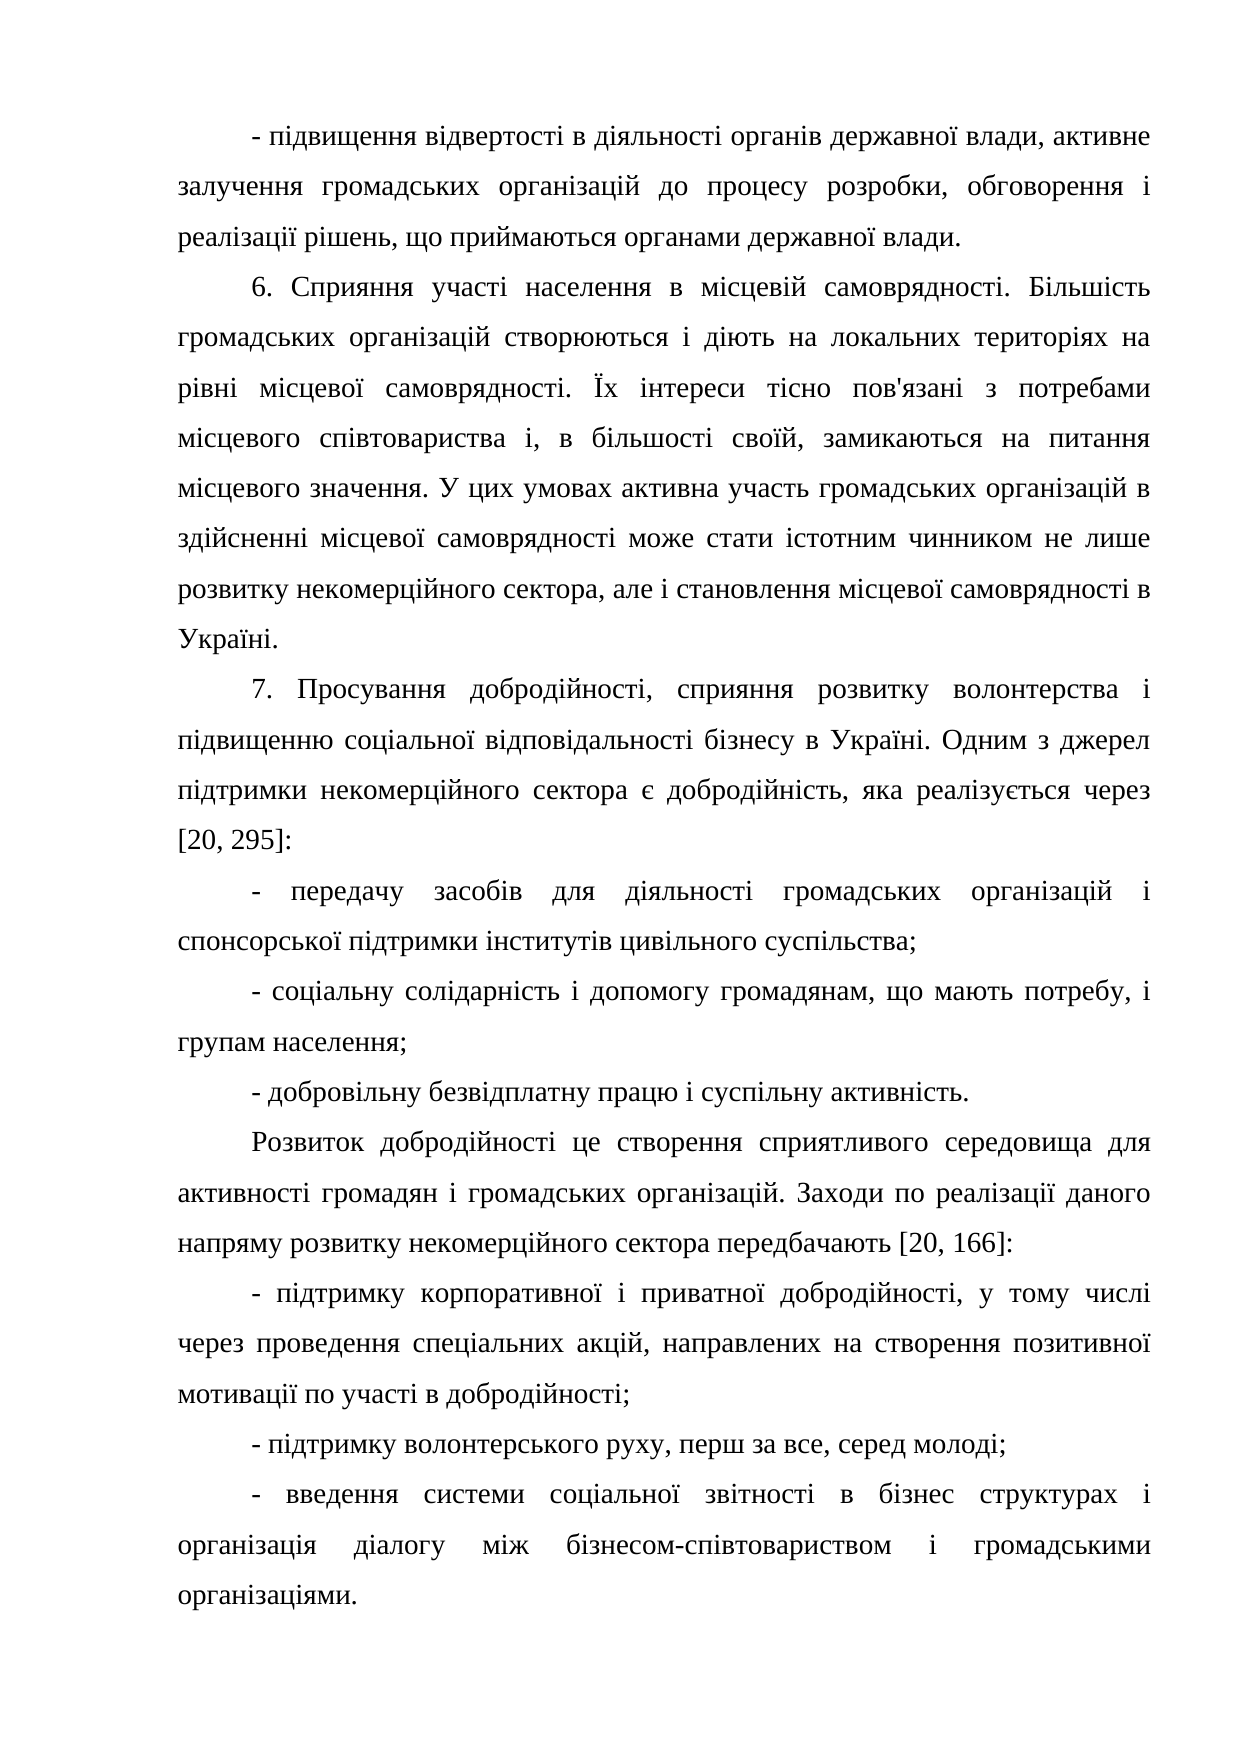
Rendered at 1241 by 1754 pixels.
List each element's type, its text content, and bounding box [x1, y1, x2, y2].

text - передачу засобів для діяльності громадських організацій і спонсорської підтримки інститутів цивільного суспільства; [177, 873, 1152, 957]
text - введення системи соціальної звітності в бізнес структурах і організація діалогу між бізнесом-співтовариством і громадськими організаціями. [177, 1477, 1152, 1611]
text - добровільну безвідплатну працю і суспільну активність. [177, 1074, 1152, 1108]
text - підтримку волонтерського руху, перш за все, серед молоді; [177, 1426, 1152, 1460]
text 6. Сприяння участі населення в місцевій самоврядності. Більшість громадських організацій створюються і діють на локальних територіях на рівні місцевої самоврядності. Їх інтереси тісно пов'язані з потребами місцевого співтовариства і, в більшості своїй, замикаються на питання місцевого значення. У цих умовах активна участь громадських організацій в здійсненні місцевої самоврядності може стати істотним чинником не лише розвитку некомерційного сектора, але і становлення місцевої самоврядності в Україні. [177, 269, 1152, 655]
text - підтримку корпоративної і приватної добродійності, у тому числі через проведення спеціальних акцій, направлених на створення позитивної мотивації по участі в добродійності; [177, 1275, 1152, 1409]
text Розвиток добродійності це створення сприятливого середовища для активності громадян і громадських організацій. Заходи по реалізації даного напряму розвитку некомерційного сектора передбачають [20, 166]: [177, 1124, 1152, 1258]
text - соціальну солідарність і допомогу громадянам, що мають потребу, і групам населення; [177, 973, 1152, 1057]
text 7. Просування добродійності, сприяння розвитку волонтерства і підвищенню соціальної відповідальності бізнесу в Україні. Одним з джерел підтримки некомерційного сектора є добродійність, яка реалізується через [20, 295]: [177, 672, 1152, 856]
text - підвищення відвертості в діяльності органів державної влади, активне залучення громадських організацій до процесу розробки, обговорення і реалізації рішень, що приймаються органами державної влади. [177, 118, 1152, 252]
